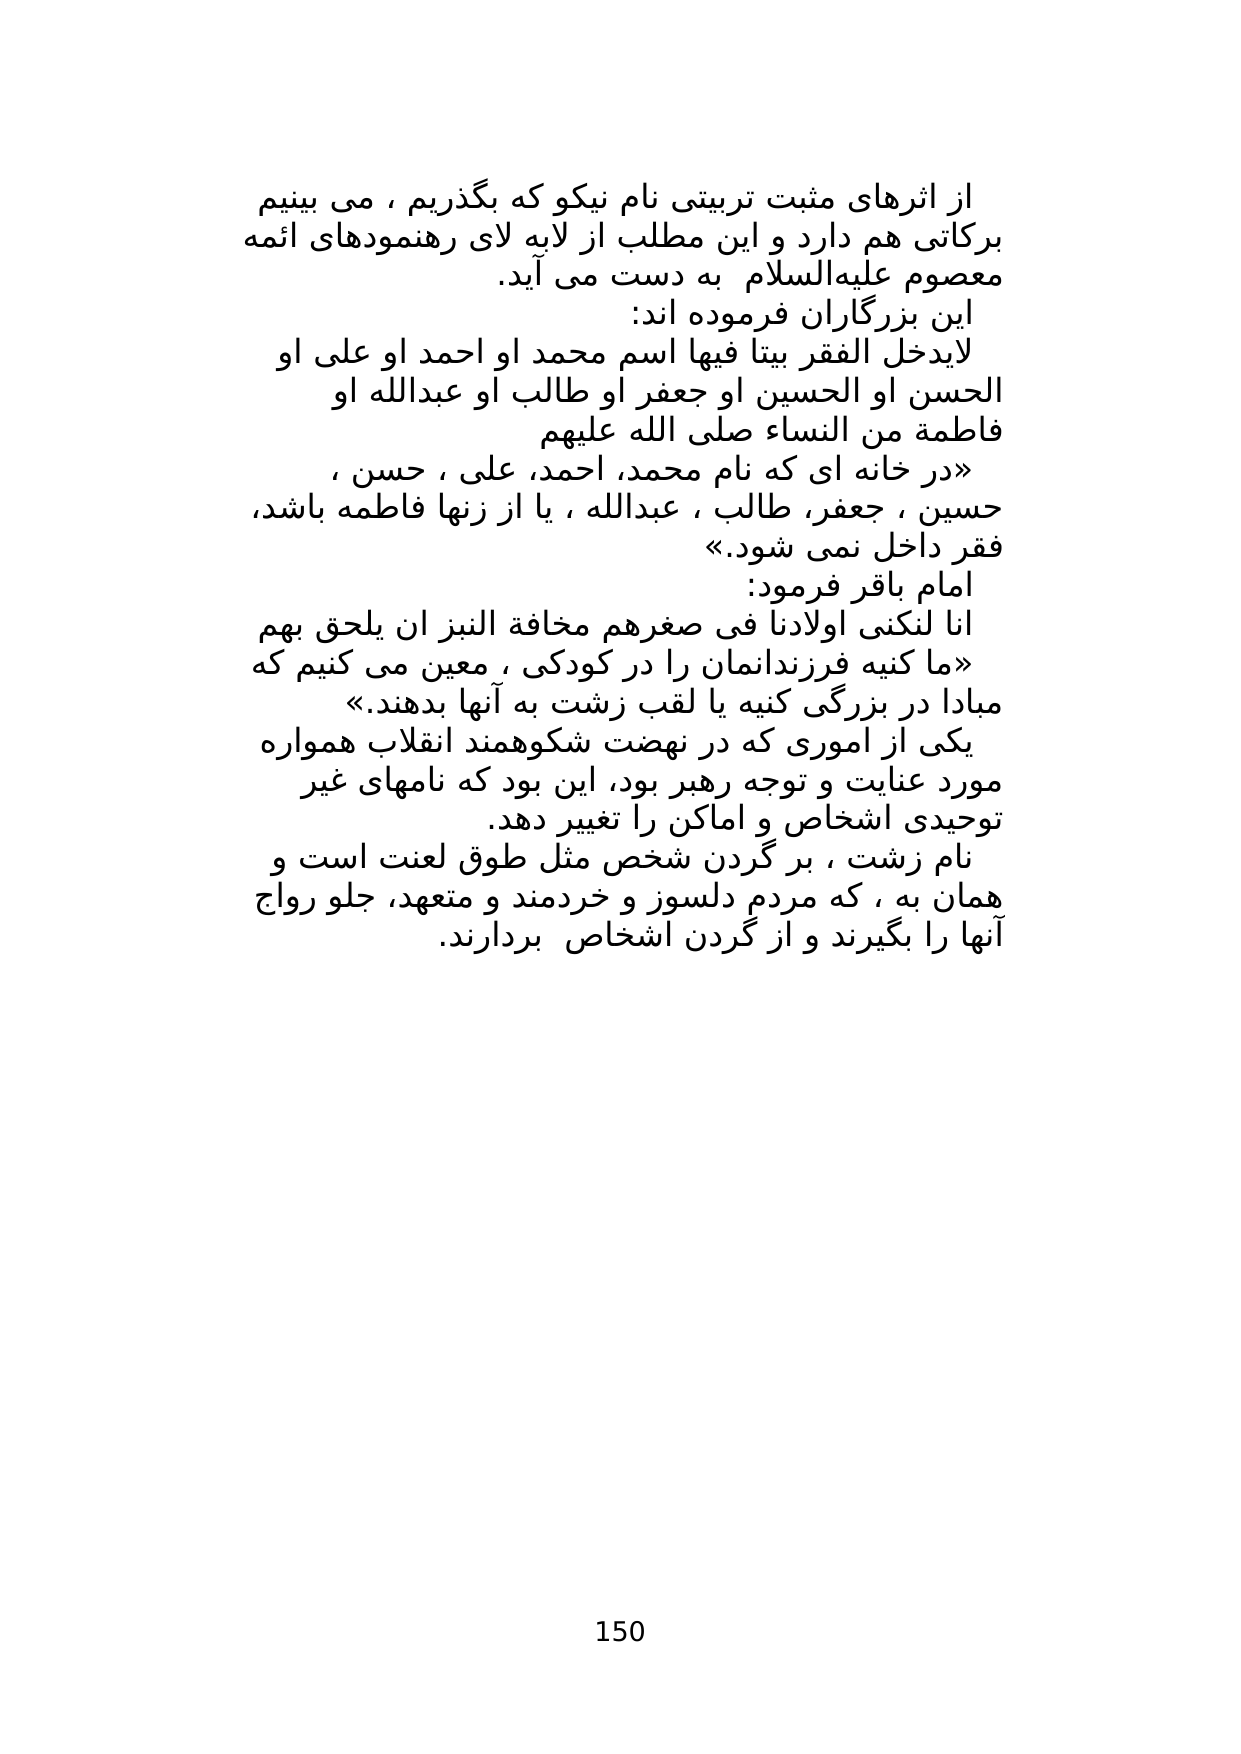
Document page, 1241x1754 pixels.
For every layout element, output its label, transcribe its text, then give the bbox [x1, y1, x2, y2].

text از اثرهاى مثبت تربيتى نام نيكو كه بگذريم ، مى بينيم بركاتى هم دارد و اين مطلب از لابه لاى رهنمودهاى ائمه معصوم عليه‌السلام به دست مى آيد. [236, 177, 1004, 294]
text امام باقر فرمود: [236, 566, 1004, 604]
text لايدخل الفقر بيتا فيها اسم محمد او احمد او على او الحسن او الحسين او جعفر او طالب او عبدالله او فاطمة من النساء صلى الله عليهم [236, 333, 1004, 449]
text نام زشت ، بر گردن شخص مثل طوق لعنت است و همان به ، كه مردم دلسوز و خردمند و متعهد، جلو رواج آنها را بگيرند و از گردن اشخاص ‍ بردارند. [236, 838, 1004, 954]
text يكى از امورى كه در نهضت شكوهمند انقلاب همواره مورد عنايت و توجه رهبر بود، اين بود كه نامهاى غير توحيدى اشخاص و اماكن را تغيير دهد. [236, 721, 1004, 838]
text اين بزرگاران فرموده اند: [236, 294, 1004, 333]
text «در خانه اى كه نام محمد، احمد، على ، حسن ، حسين ، جعفر، طالب ، عبدالله ، يا از زنها فاطمه باشد، فقر داخل نمى شود.» [236, 449, 1004, 566]
text «ما كنيه فرزندانمان را در كودكى ، معين مى كنيم كه مبادا در بزرگى كنيه يا لقب زشت به آنها بدهند.» [236, 643, 1004, 721]
text انا لنكنى اولادنا فى صغرهم مخافة النبز ان يلحق بهم [236, 604, 1004, 643]
